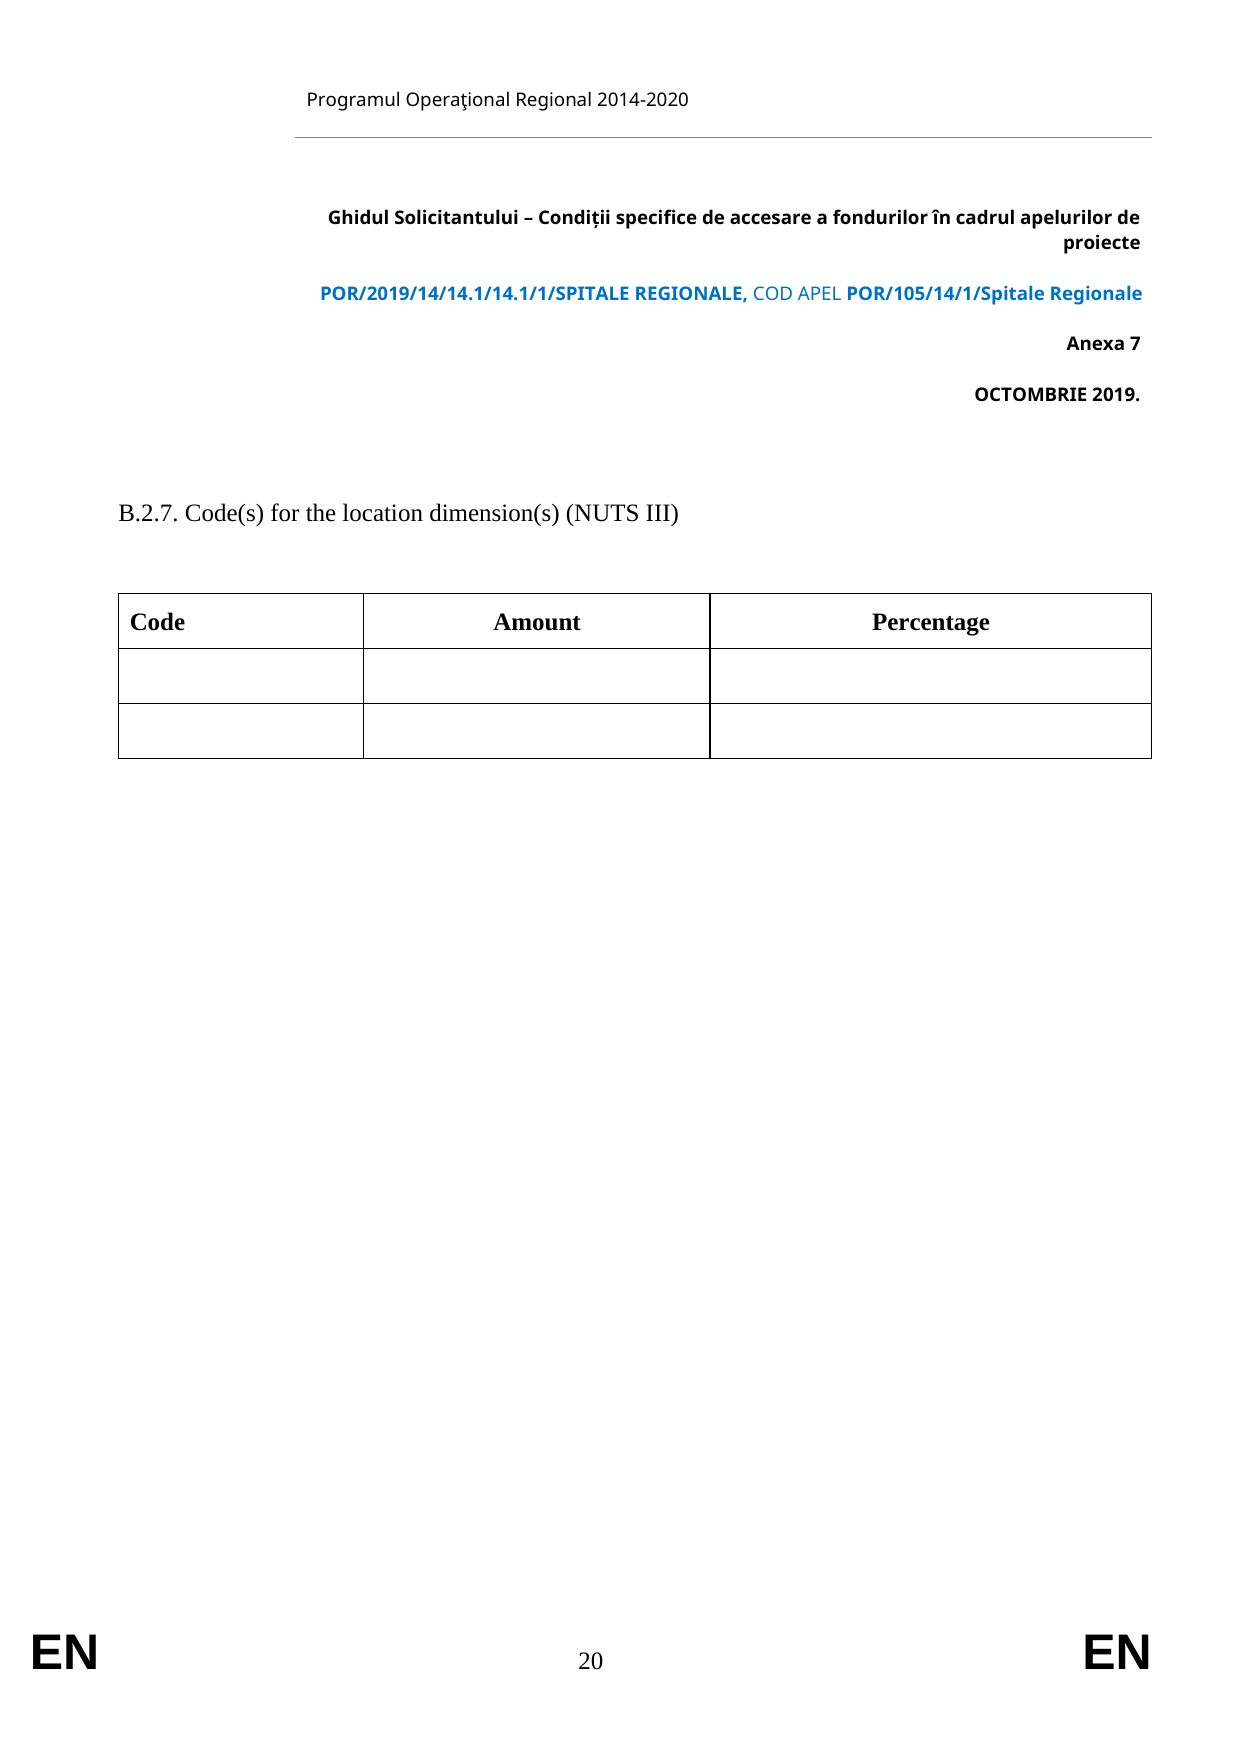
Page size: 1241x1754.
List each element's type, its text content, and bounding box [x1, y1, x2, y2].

table_header Code [119, 594, 363, 648]
table_cell [364, 704, 709, 757]
table_header Percentage [711, 594, 1151, 648]
table_cell [711, 649, 1151, 703]
table_cell [119, 649, 363, 703]
text B.2.7. Code(s) for the location dimension(s) (NUTS III) [118, 498, 1152, 527]
table_cell [711, 704, 1151, 757]
table_cell [364, 649, 709, 703]
table_header Amount [364, 594, 709, 648]
table_cell [119, 704, 363, 757]
